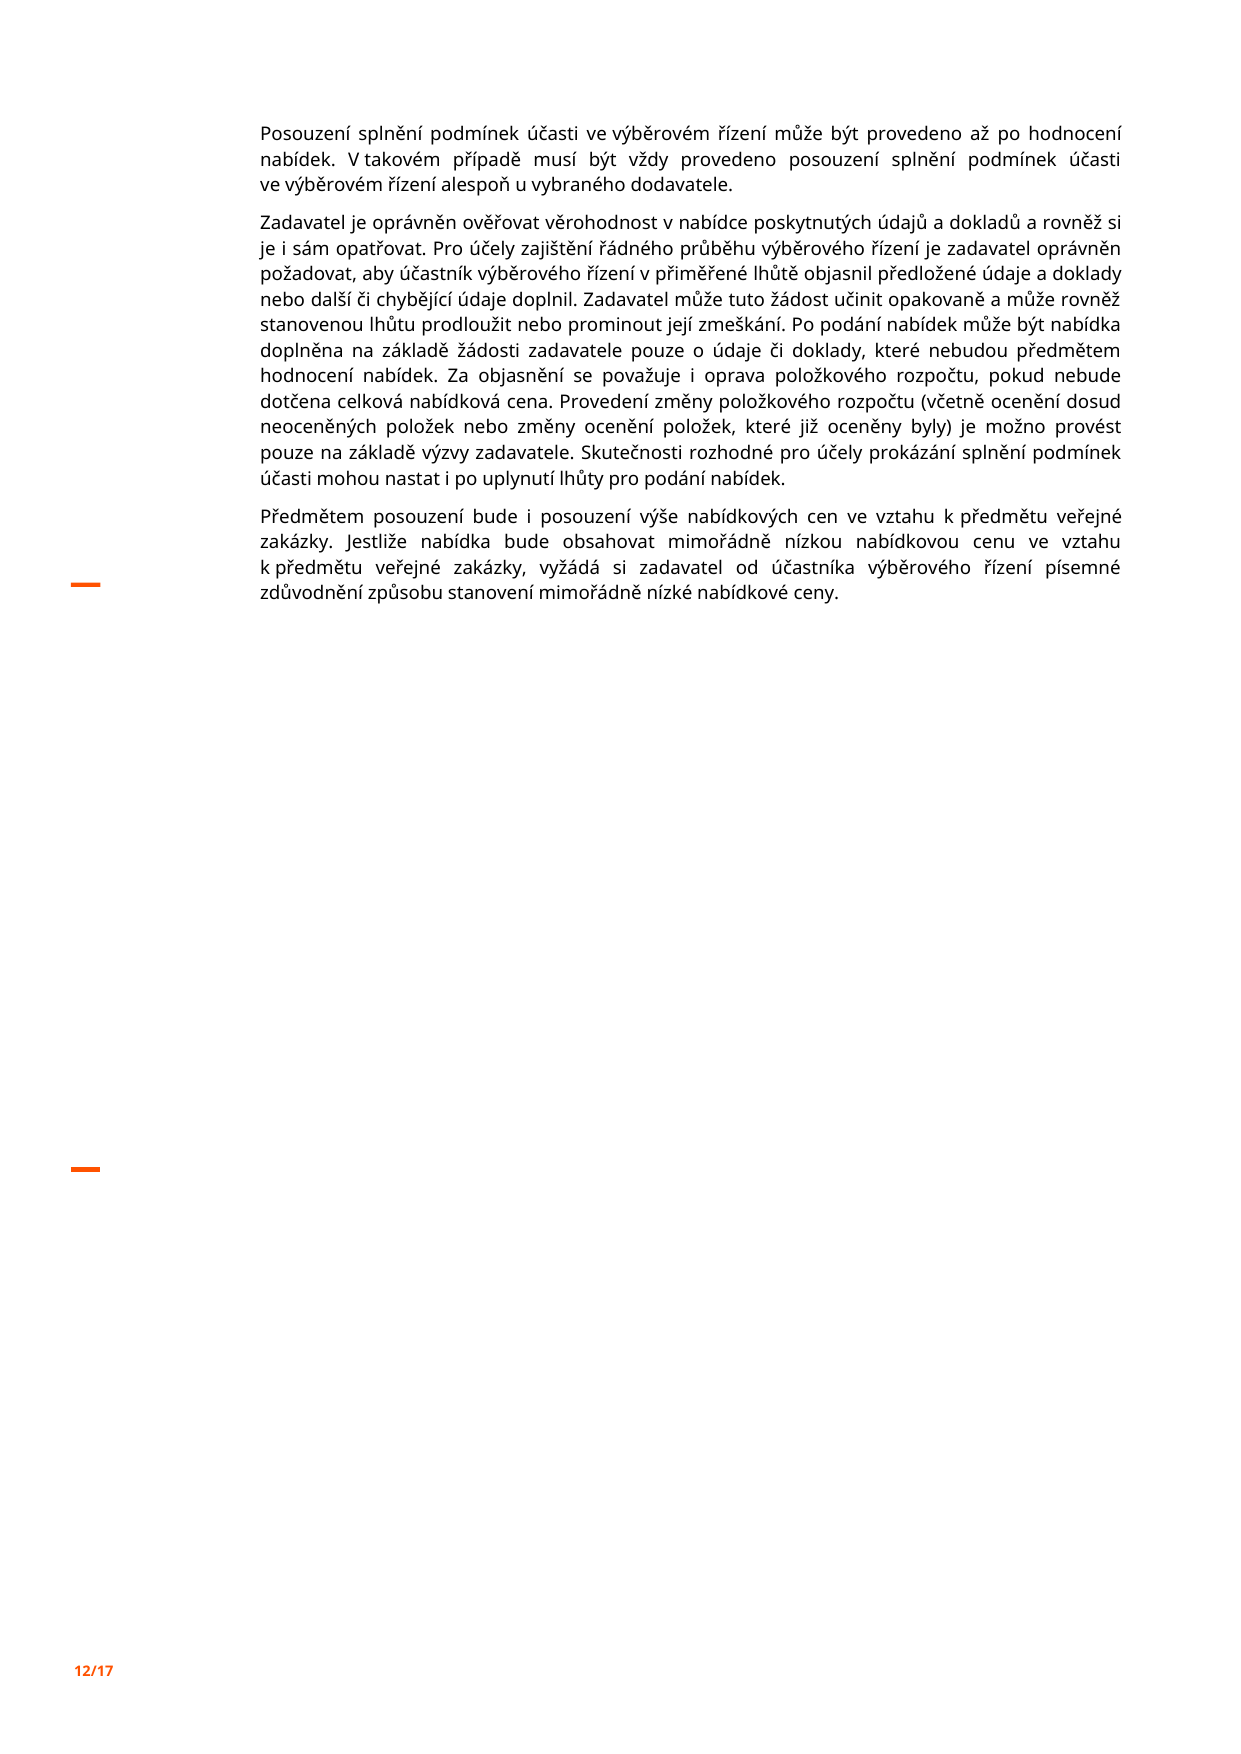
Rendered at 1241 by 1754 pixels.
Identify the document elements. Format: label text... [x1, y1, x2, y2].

text Předmětem posouzení bude i posouzení výše nabídkových cen ve vztahu k předmětu veřejné zakázky. Jestliže nabídka bude obsahovat mimořádně nízkou nabídkovou cenu ve vztahu k předmětu veřejné zakázky, vyžádá si zadavatel od účastníka výběrového řízení písemné zdůvodnění způsobu stanovení mimořádně nízké nabídkové ceny. [260, 503, 1122, 605]
text Zadavatel je oprávněn ověřovat věrohodnost v nabídce poskytnutých údajů a dokladů a rovněž si je i sám opatřovat. Pro účely zajištění řádného průběhu výběrového řízení je zadavatel oprávněn požadovat, aby účastník výběrového řízení v přiměřené lhůtě objasnil předložené údaje a doklady nebo další či chybějící údaje doplnil. Zadavatel může tuto žádost učinit opakovaně a může rovněž stanovenou lhůtu prodloužit nebo prominout její zmeškání. Po podání nabídek může být nabídka doplněna na základě žádosti zadavatele pouze o údaje či doklady, které nebudou předmětem hodnocení nabídek. Za objasnění se považuje i oprava položkového rozpočtu, pokud nebude dotčena celková nabídková cena. Provedení změny položkového rozpočtu (včetně ocenění dosud neoceněných položek nebo změny ocenění položek, které již oceněny byly) je možno provést pouze na základě výzvy zadavatele. Skutečnosti rozhodné pro účely prokázání splnění podmínek účasti mohou nastat i po uplynutí lhůty pro podání nabídek. [260, 210, 1122, 490]
text Posouzení splnění podmínek účasti ve výběrovém řízení může být provedeno až po hodnocení nabídek. V takovém případě musí být vždy provedeno posouzení splnění podmínek účasti ve výběrovém řízení alespoň u vybraného dodavatele. [260, 121, 1122, 197]
